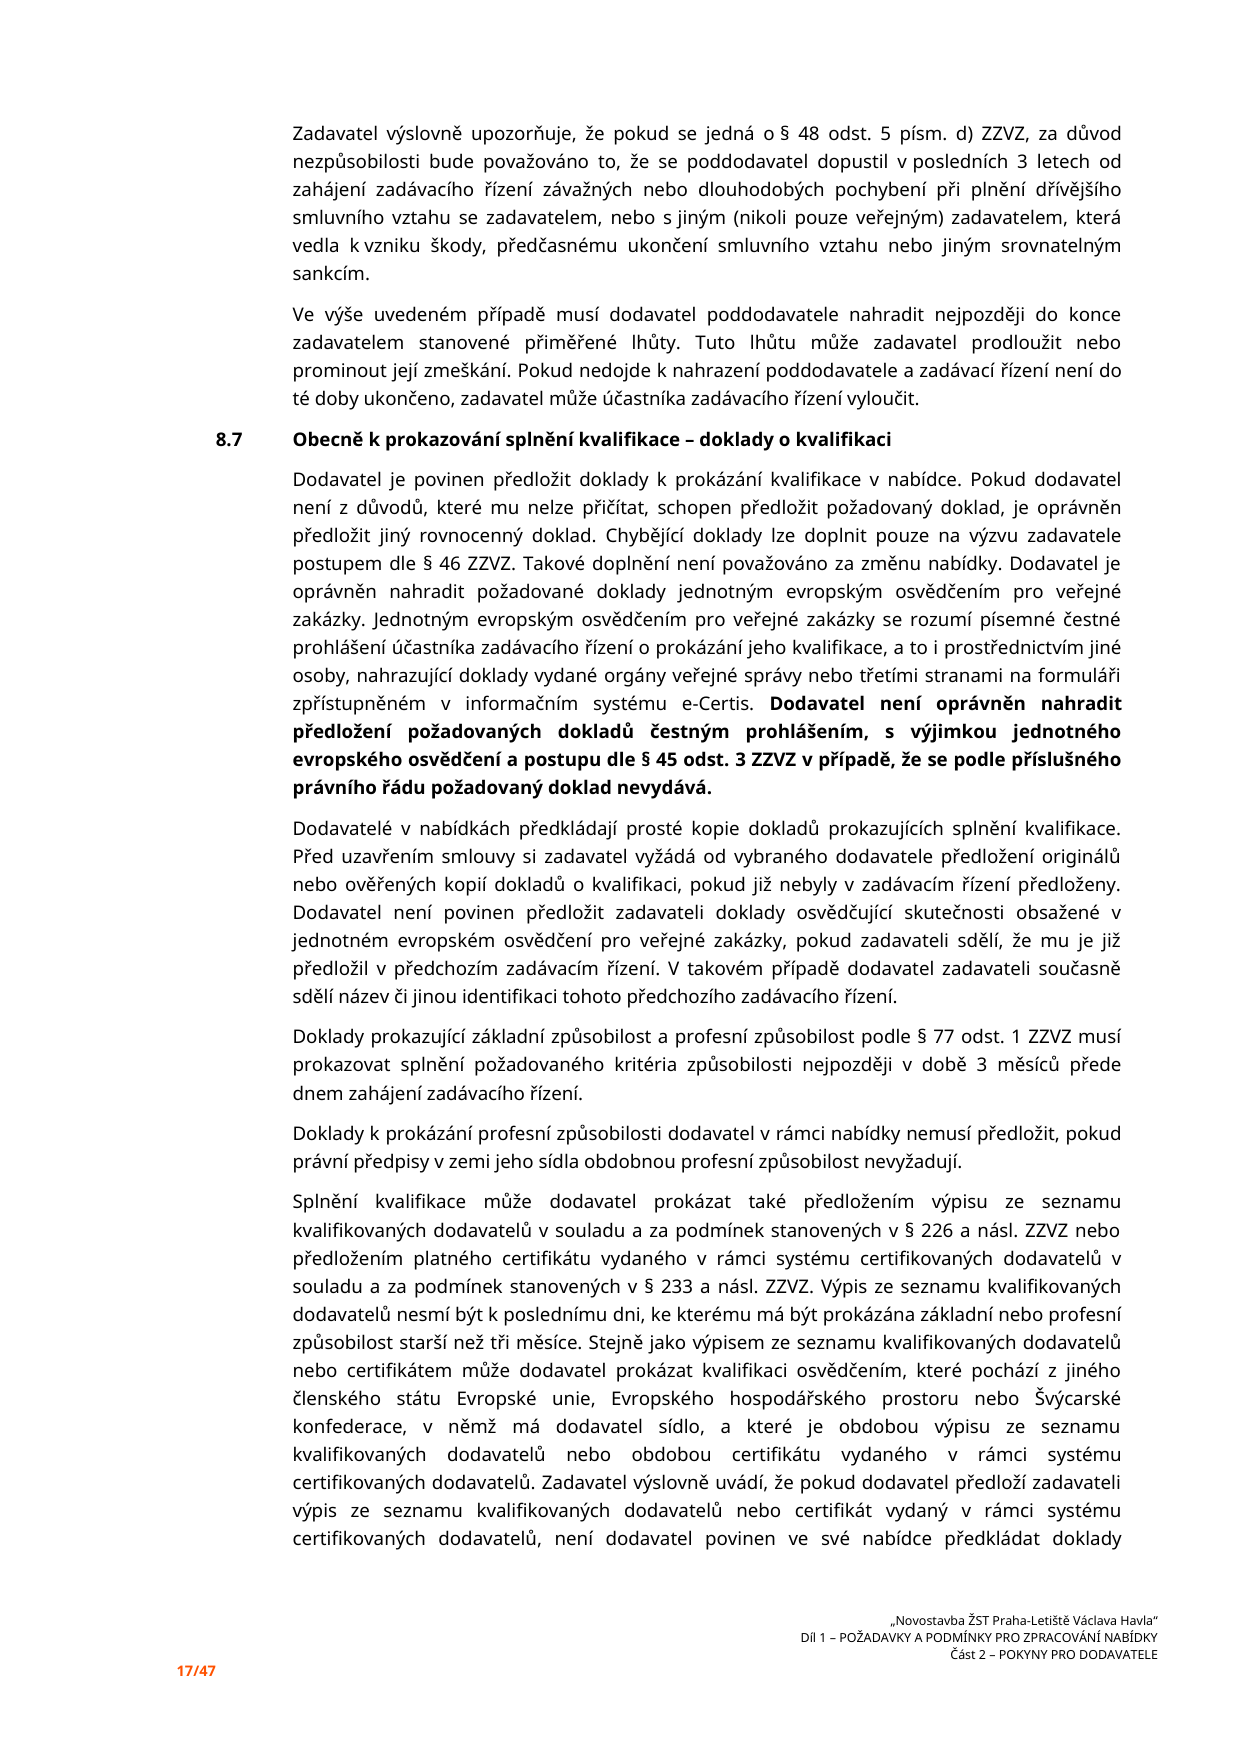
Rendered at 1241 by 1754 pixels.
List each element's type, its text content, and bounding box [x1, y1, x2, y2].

text Dodavatelé v nabídkách předkládají prosté kopie dokladů prokazujících splnění kvalifikace. Před uzavřením smlouvy si zadavatel vyžádá od vybraného dodavatele předložení originálů nebo ověřených kopií dokladů o kvalifikaci, pokud již nebyly v zadávacím řízení předloženy. Dodavatel není povinen předložit zadavateli doklady osvědčující skutečnosti obsažené v jednotném evropském osvědčení pro veřejné zakázky, pokud zadavateli sdělí, že mu je již předložil v předchozím zadávacím řízení. V takovém případě dodavatel zadavateli současně sdělí název či jinou identifikaci tohoto předchozího zadávacího řízení. [292, 815, 1122, 1009]
text Doklady k prokázání profesní způsobilosti dodavatel v rámci nabídky nemusí předložit, pokud právní předpisy v zemi jeho sídla obdobnou profesní způsobilost nevyžadují. [292, 1120, 1122, 1174]
text Ve výše uvedeném případě musí dodavatel poddodavatele nahradit nejpozději do konce zadavatelem stanovené přiměřené lhůty. Tuto lhůtu může zadavatel prodloužit nebo prominout její zmeškání. Pokud nedojde k nahrazení poddodavatele a zadávací řízení není do té doby ukončeno, zadavatel může účastníka zadávacího řízení vyloučit. [292, 301, 1122, 411]
text Doklady prokazující základní způsobilost a profesní způsobilost podle § 77 odst. 1 ZZVZ musí prokazovat splnění požadovaného kritéria způsobilosti nejpozději v době 3 měsíců přede dnem zahájení zadávacího řízení. [292, 1024, 1122, 1105]
text Zadavatel výslovně upozorňuje, že pokud se jedná o § 48 odst. 5 písm. d) ZZVZ, za důvod nezpůsobilosti bude považováno to, že se poddodavatel dopustil v posledních 3 letech od zahájení zadávacího řízení závažných nebo dlouhodobých pochybení při plnění dřívějšího smluvního vztahu se zadavatelem, nebo s jiným (nikoli pouze veřejným) zadavatelem, která vedla k vzniku škody, předčasnému ukončení smluvního vztahu nebo jiným srovnatelným sankcím. [292, 121, 1122, 286]
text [292, 1189, 1122, 1551]
text Obecně k prokazování splnění kvalifikace – doklady o kvalifikaci [216, 426, 1122, 451]
text Dodavatel je povinen předložit doklady k prokázání kvalifikace v nabídce. Pokud dodavatel není z důvodů, které mu nelze přičítat, schopen předložit požadovaný doklad, je oprávněn předložit jiný rovnocenný doklad. Chybějící doklady lze doplnit pouze na výzvu zadavatele postupem dle § 46 ZZVZ. Takové doplnění není považováno za změnu nabídky. Dodavatel je oprávněn nahradit požadované doklady jednotným evropským osvědčením pro veřejné zakázky. Jednotným evropským osvědčením pro veřejné zakázky se rozumí písemné čestné prohlášení účastníka zadávacího řízení o prokázání jeho kvalifikace, a to i prostřednictvím jiné osoby, nahrazující doklady vydané orgány veřejné správy nebo třetími stranami na formuláři zpřístupněném v informačním systému e-Certis. Dodavatel není oprávněn nahradit předložení požadovaných dokladů čestným prohlášením, s výjimkou jednotného evropského osvědčení a postupu dle § 45 odst. 3 ZZVZ v případě, že se podle příslušného právního řádu požadovaný doklad nevydává. [292, 466, 1122, 800]
